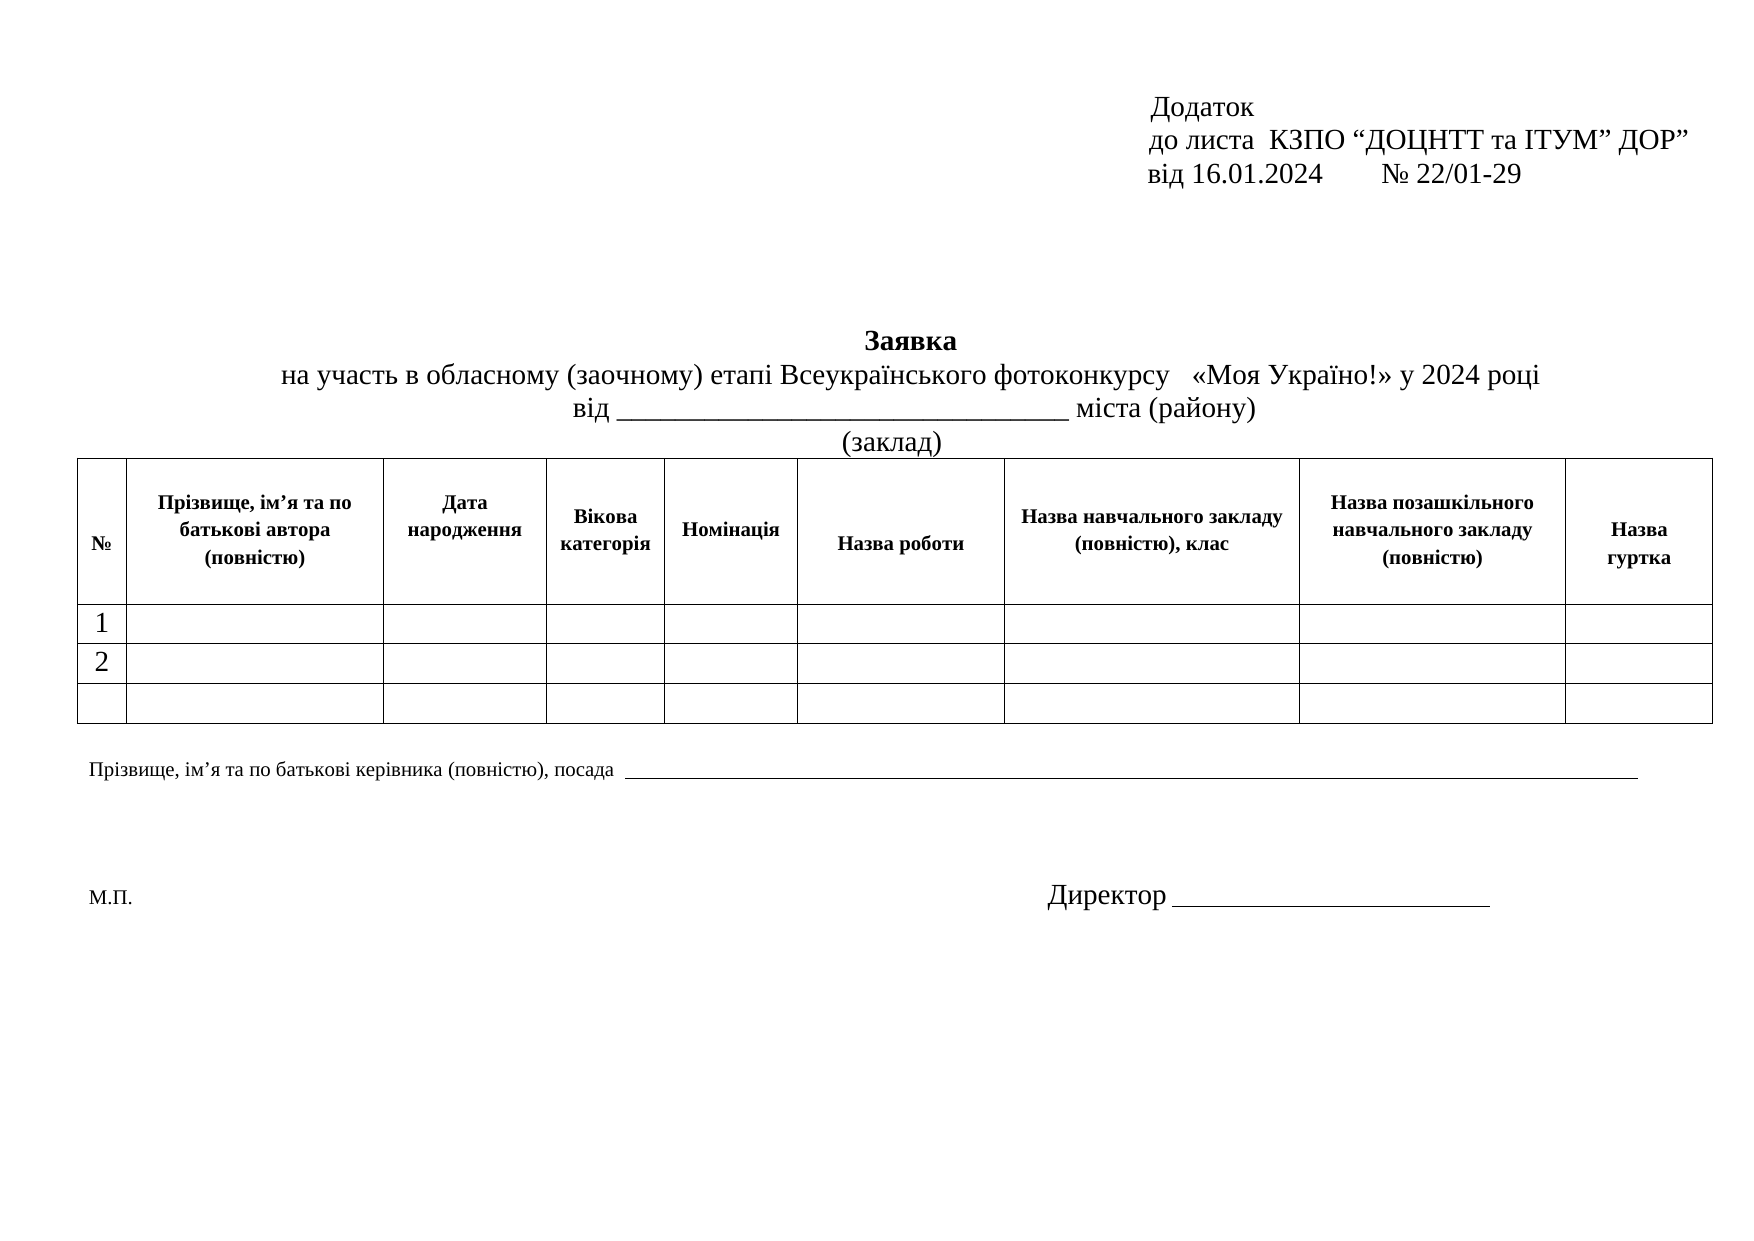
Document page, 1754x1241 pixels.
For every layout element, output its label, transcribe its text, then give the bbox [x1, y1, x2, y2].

table_cell [384, 644, 546, 683]
table_cell [127, 605, 383, 643]
table_header Назва гуртка [1566, 459, 1712, 604]
table_cell [798, 605, 1004, 643]
text Заявка [89, 323, 1695, 357]
table_header № [78, 459, 126, 604]
table_cell [1566, 644, 1712, 683]
table_header Назва навчального закладу (повністю), клас [1005, 459, 1299, 604]
table_cell [665, 605, 797, 643]
table_cell 1 [78, 605, 126, 643]
table_cell [1005, 684, 1299, 722]
table_cell [1300, 644, 1565, 683]
text на участь в обласному (заочному) етапі Всеукраїнського фотоконкурсу «Моя Україно!» у 2024 році [89, 357, 1695, 391]
table_cell [1005, 605, 1299, 643]
text від _______________________________ міста (району) [89, 391, 1695, 424]
table_cell [384, 605, 546, 643]
table_cell [127, 684, 383, 722]
table_cell [547, 684, 664, 722]
table_cell [798, 644, 1004, 683]
text (заклад) [89, 424, 1695, 458]
table_header Назва позашкільного навчального закладу (повністю) [1300, 459, 1565, 604]
table_header Вікова категорія [547, 459, 664, 604]
table_cell [798, 684, 1004, 722]
text до листа КЗПО “ДОЦНТТ та ІТУМ” ДОР” [103, 122, 1695, 156]
table_cell [1300, 605, 1565, 643]
text М.П. Директор [89, 877, 1695, 911]
table_cell [384, 684, 546, 722]
table_cell [1005, 644, 1299, 683]
table_cell [1566, 605, 1712, 643]
table_cell [78, 684, 126, 722]
table_header Прізвище, ім’я та по батькові автора (повністю) [127, 459, 383, 604]
table_cell [547, 644, 664, 683]
text Додаток [1047, 89, 1695, 122]
table_cell [127, 644, 383, 683]
text Прізвище, ім’я та по батькові керівника (повністю), посада [89, 757, 1695, 781]
text від 16.01.2024 № 22/01-29 [103, 156, 1695, 189]
table_cell [1566, 684, 1712, 722]
table_cell 2 [78, 644, 126, 683]
table_cell [1300, 684, 1565, 722]
table_header Номінація [665, 459, 797, 604]
table_cell [547, 605, 664, 643]
table_header Назва роботи [798, 459, 1004, 604]
table_cell [665, 644, 797, 683]
table_cell [665, 684, 797, 722]
table_header Дата народження [384, 459, 546, 604]
